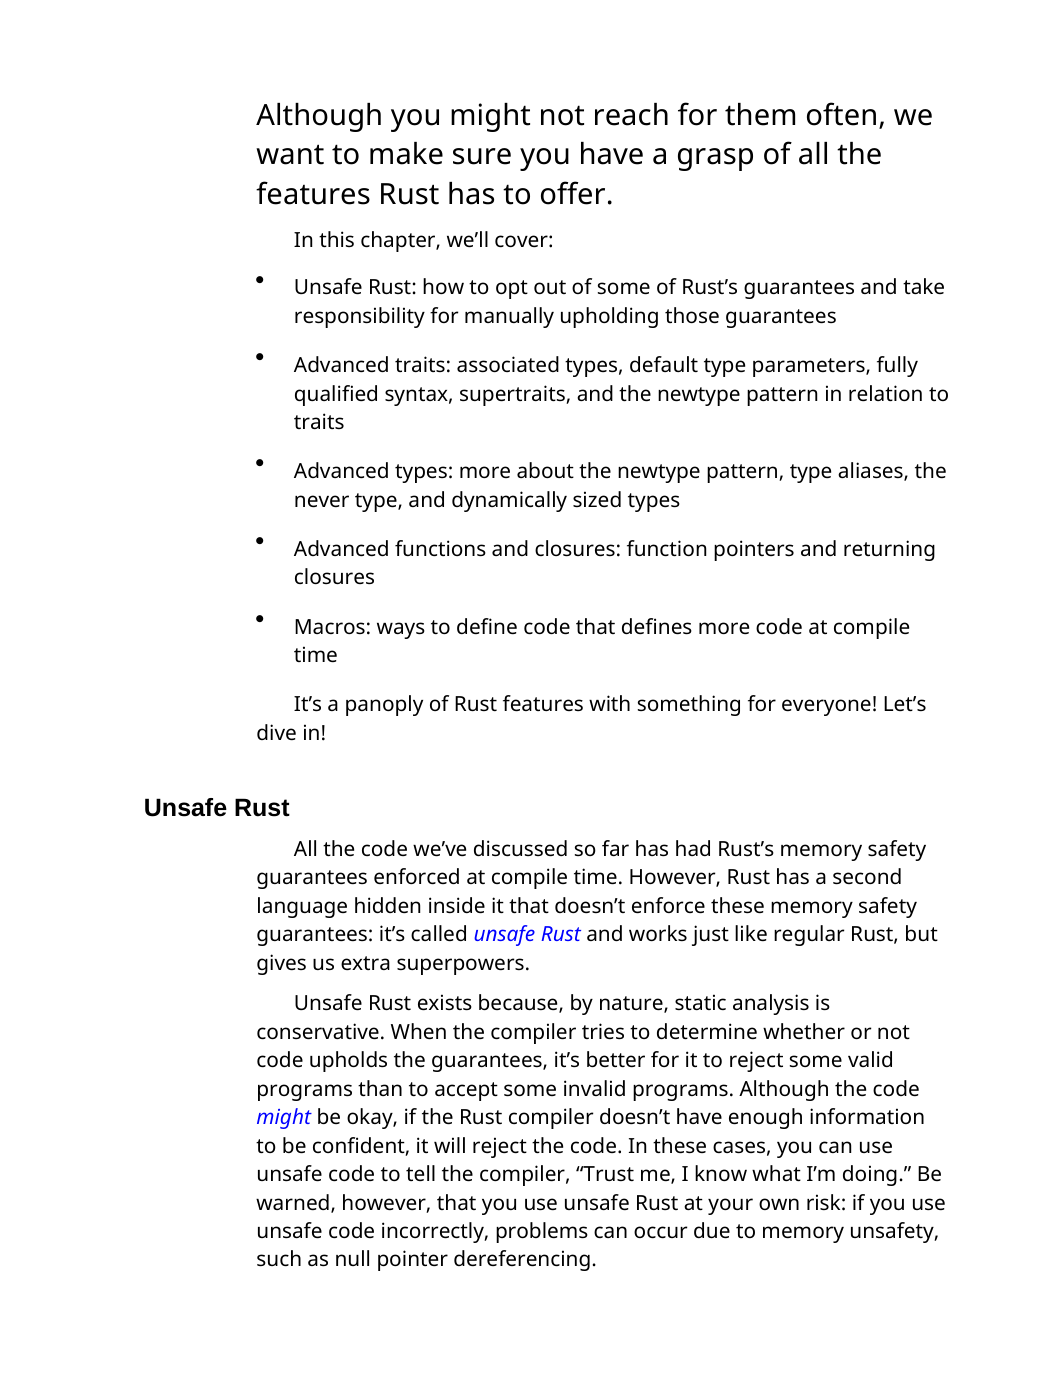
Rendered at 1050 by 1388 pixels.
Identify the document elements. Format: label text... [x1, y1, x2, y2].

list Macros: ways to define code that defines more code at compile time [256, 612, 950, 669]
text All the code we’ve discussed so far has had Rust’s memory safety guarantees enforced at compile time. However, Rust has a second language hidden inside it that doesn’t enforce these memory safety guarantees: it’s called unsafe Rust and works just like regular Rust, but gives us extra superpowers. [256, 834, 950, 976]
text In this chapter, we’ll cover: [256, 225, 950, 254]
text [256, 94, 950, 213]
list Advanced traits: associated types, default type parameters, fully qualified syntax, supertraits, and the newtype pattern in relation to traits [256, 350, 950, 436]
list Unsafe Rust: how to opt out of some of Rust’s guarantees and take responsibility for manually upholding those guarantees [256, 272, 950, 329]
list Advanced functions and closures: function pointers and returning closures [256, 534, 950, 591]
text Unsafe Rust [144, 790, 950, 821]
text Unsafe Rust exists because, by nature, static analysis is conservative. When the compiler tries to determine whether or not code upholds the guarantees, it’s better for it to reject some valid programs than to accept some invalid programs. Although the code might be okay, if the Rust compiler doesn’t have enough information to be confident, it will reject the code. In these cases, you can use unsafe code to tell the compiler, “Trust me, I know what I’m doing.” Be warned, however, that you use unsafe Rust at your own risk: if you use unsafe code incorrectly, problems can occur due to memory unsafety, such as null pointer dereferencing. [256, 988, 950, 1273]
list Advanced types: more about the newtype pattern, type aliases, the never type, and dynamically sized types [256, 456, 950, 513]
text It’s a panoply of Rust features with something for everyone! Let’s dive in! [256, 689, 950, 746]
